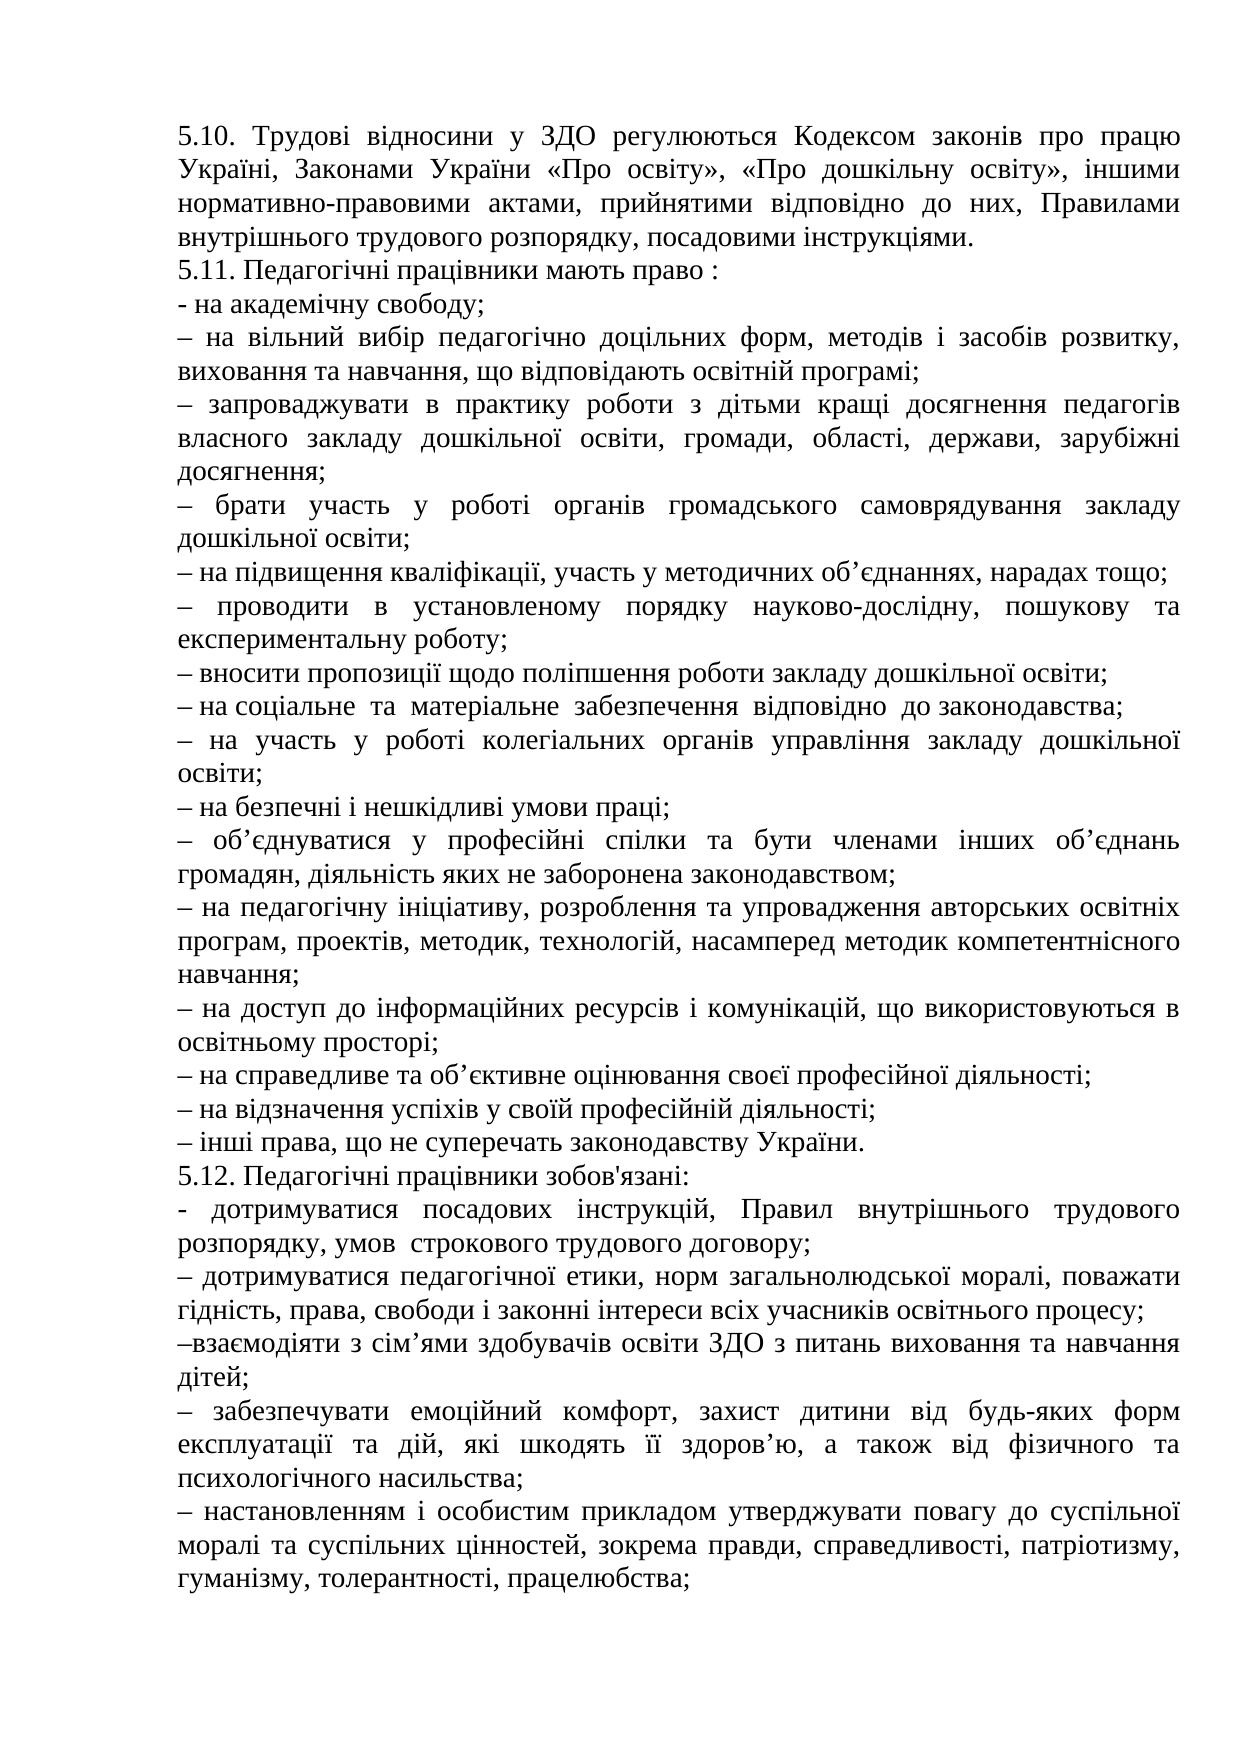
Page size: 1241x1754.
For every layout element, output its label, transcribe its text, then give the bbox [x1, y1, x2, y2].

text –взаємодіяти з сім’ями здобувачів освіти ЗДО з питань виховання та навчання дітей; [177, 1326, 1181, 1393]
text – на участь у роботі колегіальних органів управління закладу дошкільної освіти; [177, 722, 1181, 789]
text – на безпечні і нешкідливі умови праці; [177, 789, 1181, 822]
text – інші права, що не суперечать законодавству України. [177, 1124, 1181, 1158]
text – на педагогічну ініціативу, розроблення та упровадження авторських освітніх програм, проектів, методик, технологій, насамперед методик компетентнісного навчання; [177, 889, 1181, 990]
text – на підвищення кваліфікації, участь у методичних об’єднаннях, нарадах тощо; [177, 554, 1181, 588]
text – забезпечувати емоційний комфорт, захист дитини від будь-яких форм експлуатації та дій, які шкодять її здоров’ю, а також від фізичного та психологічного насильства; [177, 1393, 1181, 1493]
text – брати участь у роботі органів громадського самоврядування закладу дошкільної освіти; [177, 487, 1181, 554]
text – на соціальне та матеріальне забезпечення відповідно до законодавства; [177, 688, 1181, 722]
text – об’єднуватися у професійні спілки та бути членами інших об’єднань громадян, діяльність яких не заборонена законодавством; [177, 822, 1181, 889]
text – на доступ до інформаційних ресурсів і комунікацій, що використовуються в освітньому просторі; [177, 990, 1181, 1057]
text 5.12. Педагогічні працівники зобов'язані: [177, 1158, 1181, 1191]
text – дотримуватися педагогічної етики, норм загальнолюдської моралі, поважати гідність, права, свободи і законні інтереси всіх учасників освітнього процесу; [177, 1258, 1181, 1326]
text – на відзначення успіхів у своїй професійній діяльності; [177, 1091, 1181, 1124]
text - дотримуватися посадових інструкцій, Правил внутрішнього трудового розпорядку, умов строкового трудового договору; [177, 1191, 1181, 1258]
text – на вільний вибір педагогічно доцільних форм, методів і засобів розвитку, виховання та навчання, що відповідають освітній програмі; [177, 319, 1181, 386]
text – вносити пропозиції щодо поліпшення роботи закладу дошкільної освіти; [177, 655, 1181, 688]
text – настановленням і особистим прикладом утверджувати повагу до суспільної моралі та суспільних цінностей, зокрема правди, справедливості, патріотизму, гуманізму, толерантності, працелюбства; [177, 1493, 1181, 1594]
text – запроваджувати в практику роботи з дітьми кращі досягнення педагогів власного закладу дошкільної освіти, громади, області, держави, зарубіжні досягнення; [177, 386, 1181, 487]
text 5.10. Трудові відносини у ЗДО регулюються Кодексом законів про працю Україні, Законами України «Про освіту», «Про дошкільну освіту», іншими нормативно-правовими актами, прийнятими відповідно до них, Правилами внутрішнього трудового розпорядку, посадовими інструкціями. [177, 118, 1181, 252]
text - на академічну свободу; [177, 286, 1181, 319]
text – на справедливе та об’єктивне оцінювання своєї професійної діяльності; [177, 1057, 1181, 1091]
text – проводити в установленому порядку науково-дослідну, пошукову та експериментальну роботу; [177, 588, 1181, 655]
text 5.11. Педагогічні працівники мають право : [177, 252, 1181, 286]
